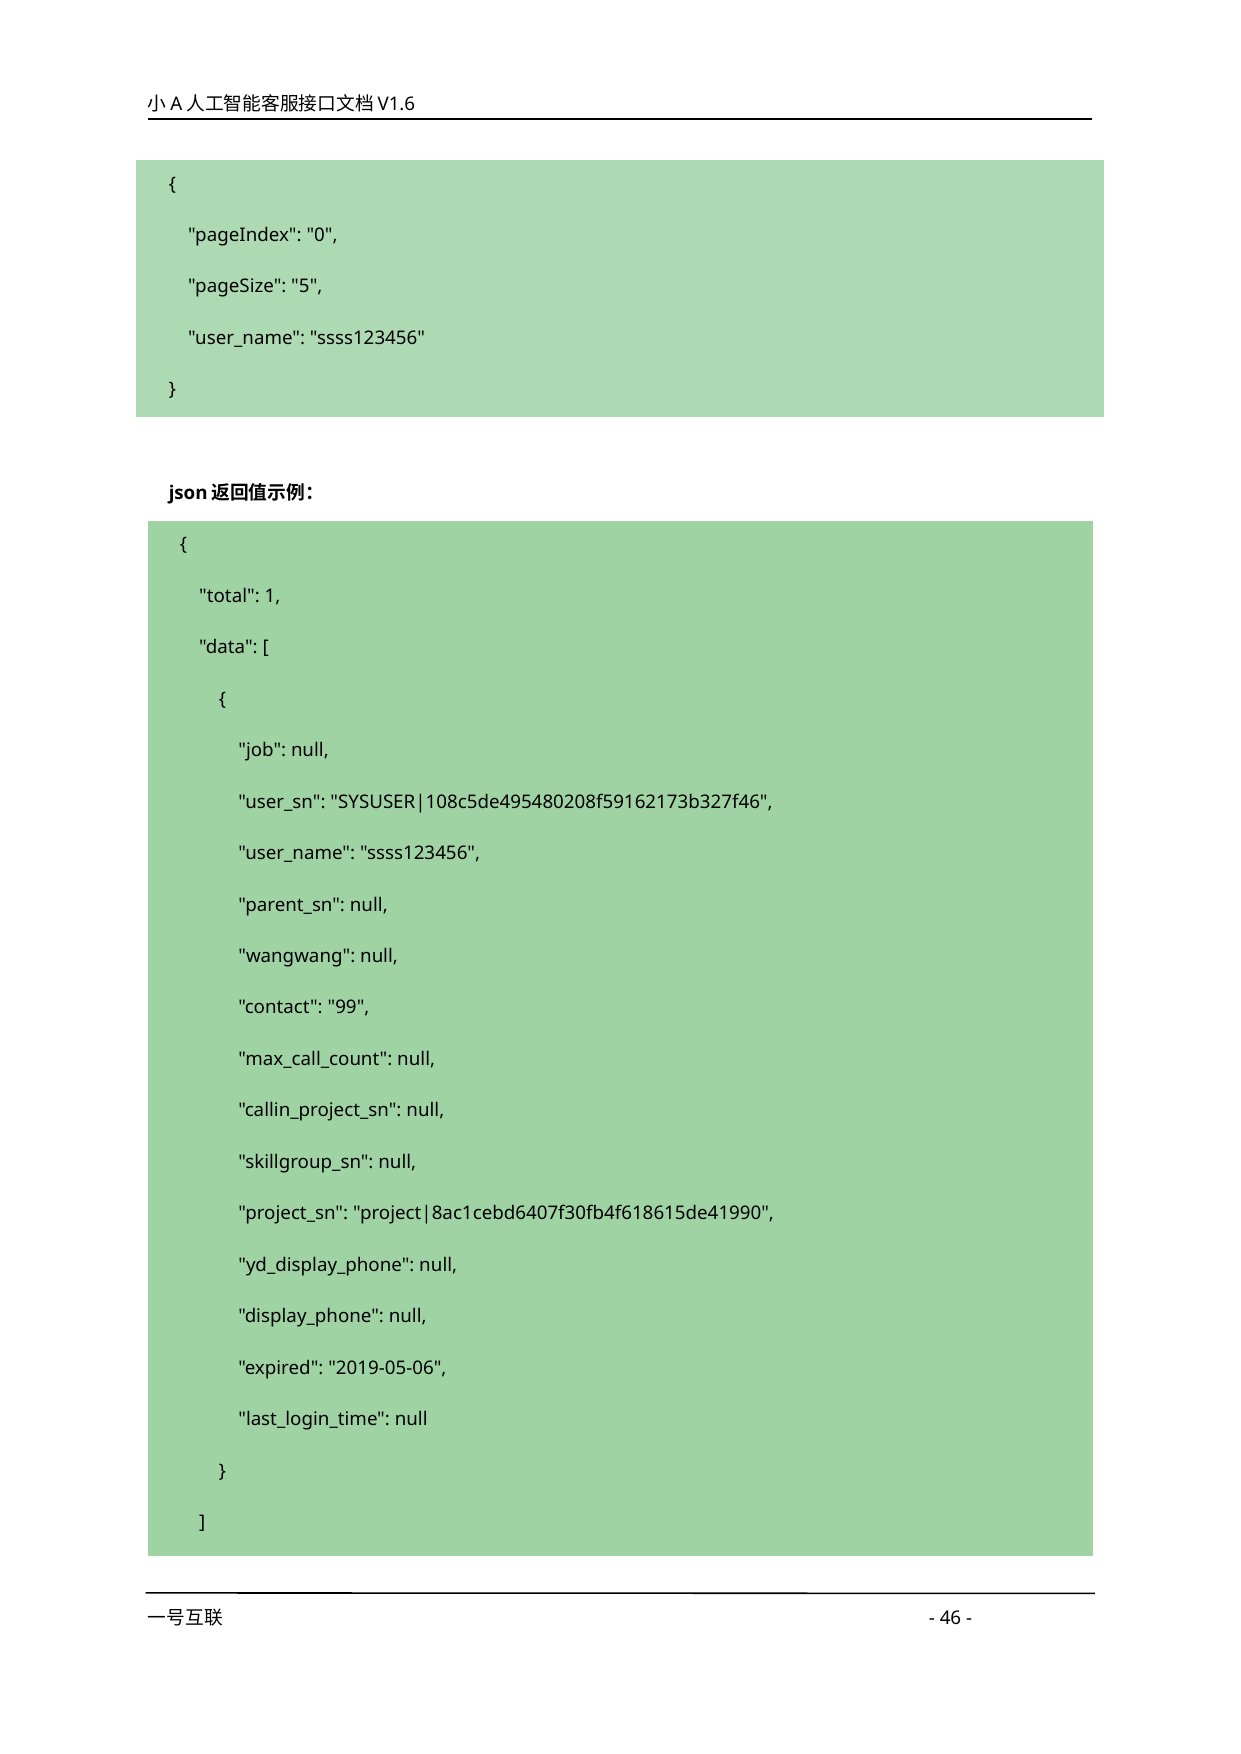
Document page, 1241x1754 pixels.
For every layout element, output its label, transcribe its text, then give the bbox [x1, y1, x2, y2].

text json返回值示例： [148, 475, 1092, 507]
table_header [148, 521, 1093, 1556]
table_header { "pageIndex": "0", "pageSize": "5", "user_name": "ssss123456" } [136, 160, 1104, 417]
